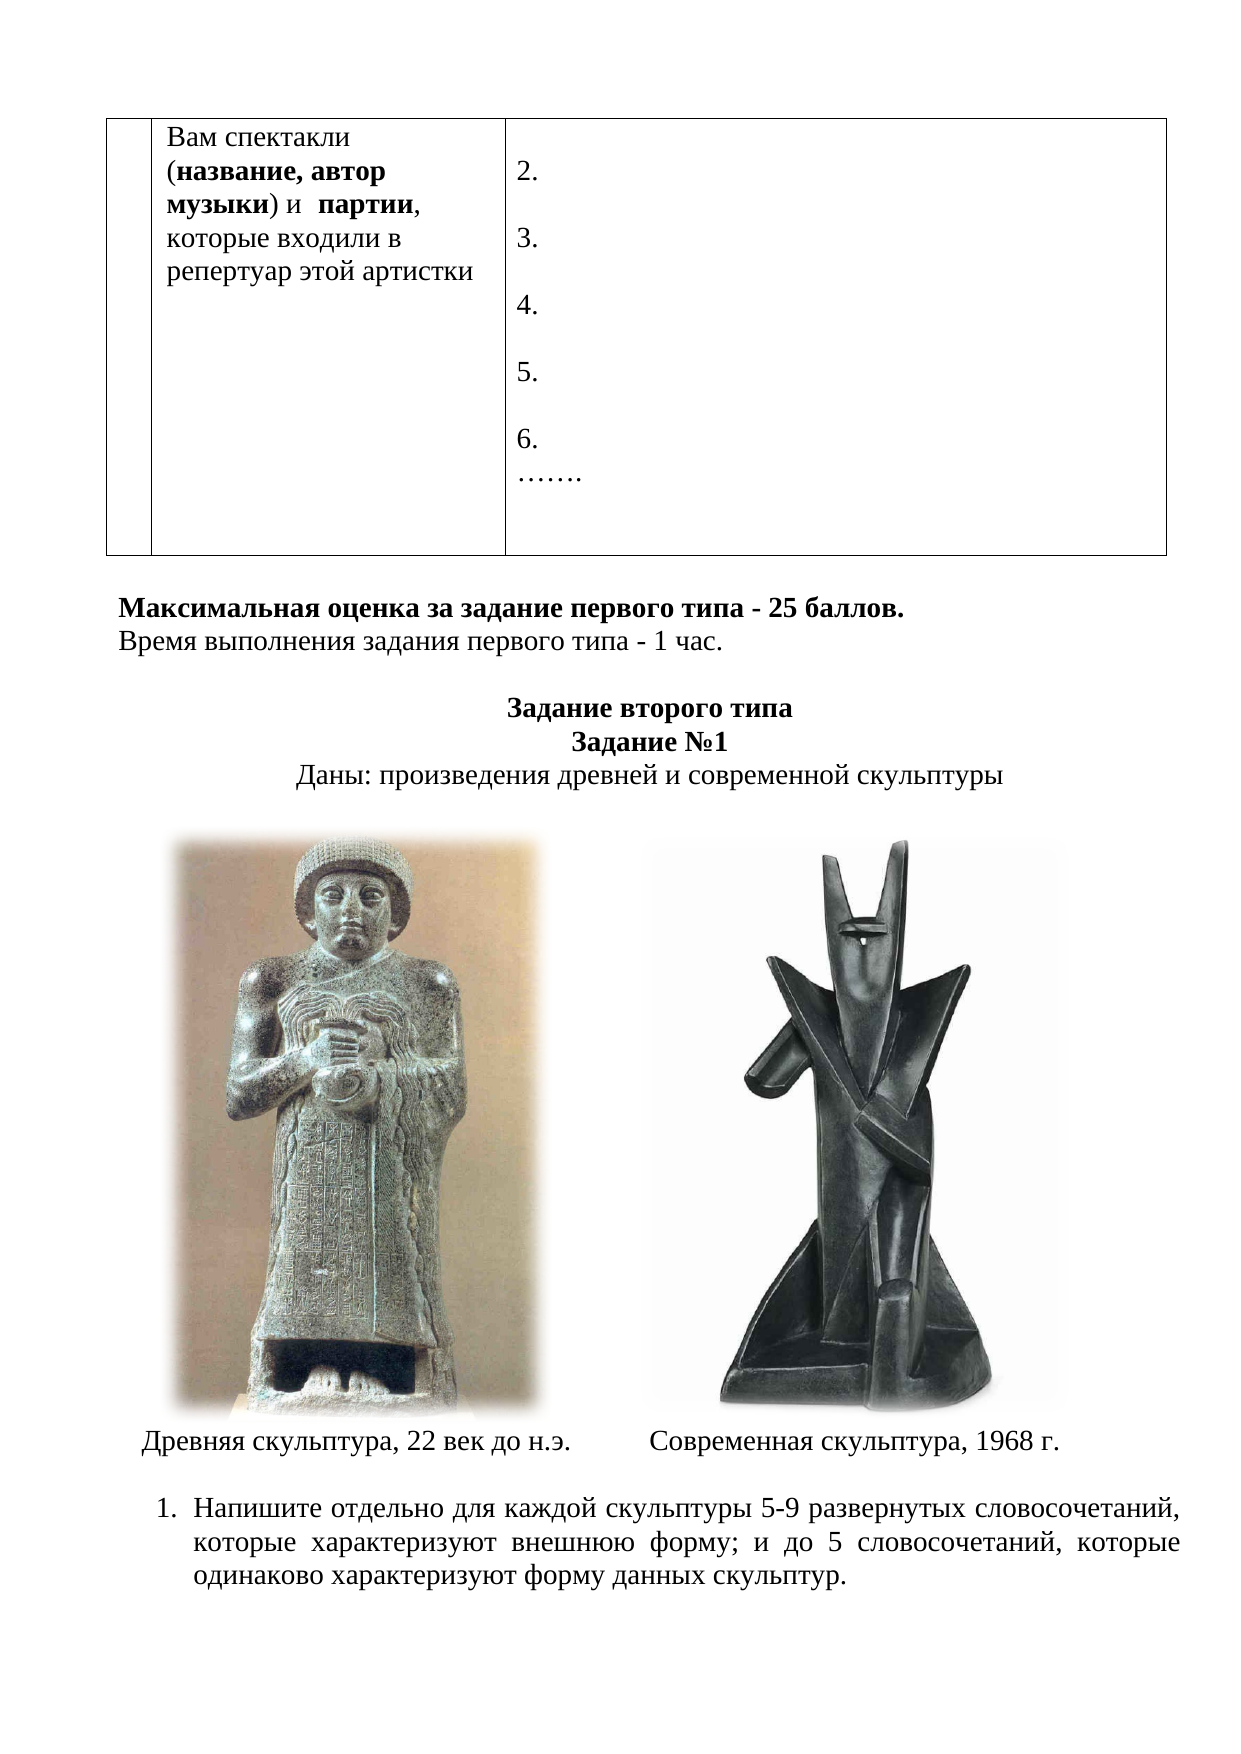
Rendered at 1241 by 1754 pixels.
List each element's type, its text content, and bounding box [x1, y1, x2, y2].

text Максимальная оценка за задание первого типа - 25 баллов. [118, 590, 1181, 623]
picture [658, 854, 1051, 1395]
list Напишите отдельно для каждой скульптуры 5-9 развернутых словосочетаний, которые характеризуют внешнюю форму; и до 5 словосочетаний, которые одинаково характеризуют форму данных скульптур. [156, 1490, 1181, 1591]
picture [187, 853, 525, 1395]
text Время выполнения задания первого типа - 1 час. [118, 623, 1181, 657]
text Задание №1 [118, 724, 1181, 757]
text Задание второго типа [118, 690, 1181, 724]
text Даны: произведения древней и современной скульптуры [118, 757, 1181, 791]
table_header Древняя скульптура, 22 век до н.э. [107, 825, 605, 1457]
table_cell 4. [107, 119, 151, 555]
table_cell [152, 119, 505, 555]
table_header Современная скульптура, 1968 г. [605, 825, 1104, 1457]
